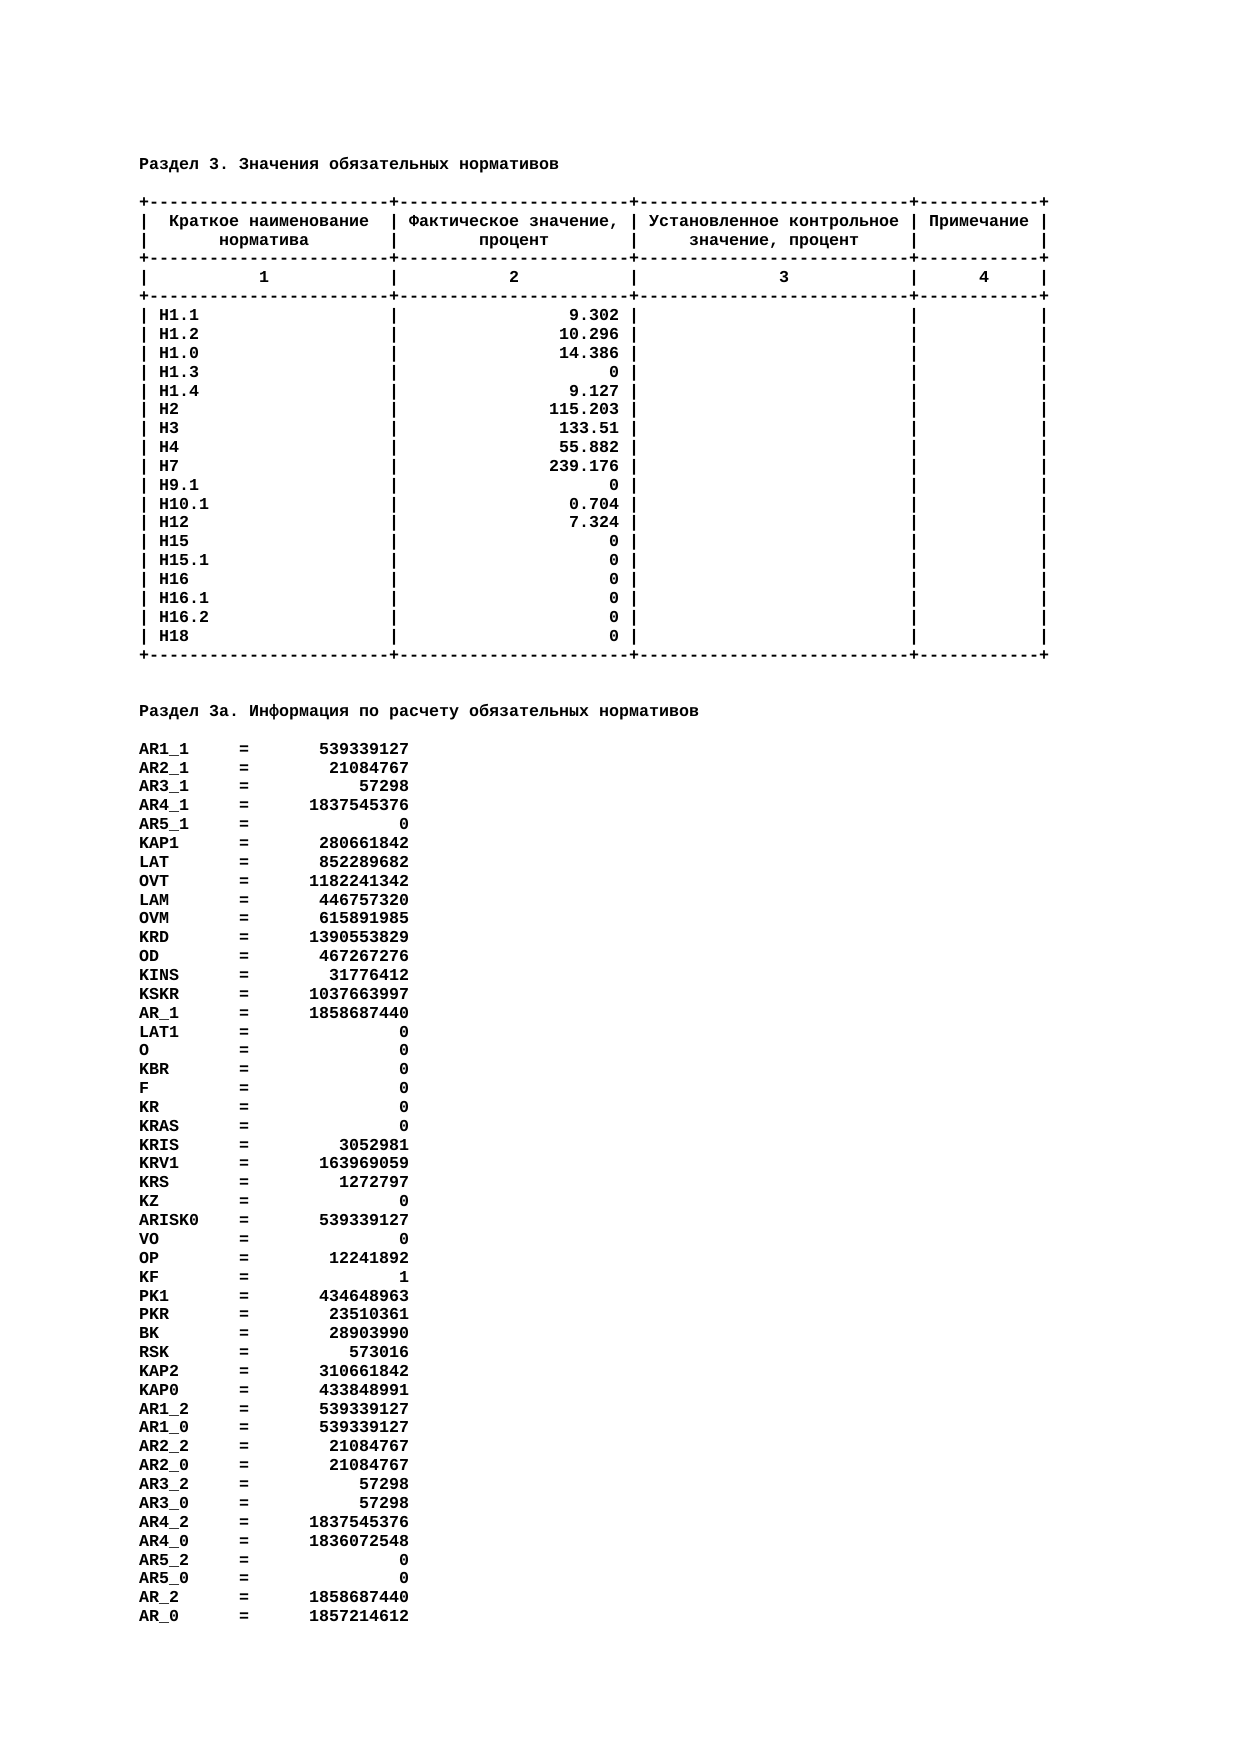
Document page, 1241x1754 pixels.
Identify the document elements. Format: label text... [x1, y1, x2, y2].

text | Н1.3 | 0 | | | [139, 363, 1101, 382]
text KBR = 0 [139, 1061, 1101, 1080]
text PKR = 23510361 [139, 1306, 1101, 1325]
text KAP0 = 433848991 [139, 1381, 1101, 1400]
text | Н3 | 133.51 | | | [139, 420, 1101, 439]
text AR5_1 = 0 [139, 816, 1101, 834]
text AR5_2 = 0 [139, 1551, 1101, 1570]
text | Н15 | 0 | | | [139, 533, 1101, 552]
text AR_1 = 1858687440 [139, 1004, 1101, 1023]
text OVM = 615891985 [139, 910, 1101, 929]
text Раздел 3а. Информация по расчету обязательных нормативов [139, 703, 1101, 721]
text | Н1.0 | 14.386 | | | [139, 344, 1101, 363]
text AR4_1 = 1837545376 [139, 797, 1101, 816]
text | Н1.2 | 10.296 | | | [139, 326, 1101, 344]
text F = 0 [139, 1080, 1101, 1098]
text KRV1 = 163969059 [139, 1155, 1101, 1174]
text AR_0 = 1857214612 [139, 1608, 1101, 1626]
text KRIS = 3052981 [139, 1136, 1101, 1155]
text KZ = 0 [139, 1193, 1101, 1212]
text BK = 28903990 [139, 1325, 1101, 1344]
text OVT = 1182241342 [139, 872, 1101, 891]
text VO = 0 [139, 1231, 1101, 1249]
text | Н2 | 115.203 | | | [139, 401, 1101, 420]
text OD = 467267276 [139, 948, 1101, 967]
text AR2_0 = 21084767 [139, 1457, 1101, 1476]
text AR4_2 = 1837545376 [139, 1513, 1101, 1532]
text KRS = 1272797 [139, 1174, 1101, 1193]
text KF = 1 [139, 1268, 1101, 1287]
text | Н7 | 239.176 | | | [139, 457, 1101, 476]
text LAM = 446757320 [139, 891, 1101, 910]
text | Н1.1 | 9.302 | | | [139, 307, 1101, 326]
text | Краткое наименование | Фактическое значение, | Установленное контрольное | Примечание | [139, 212, 1101, 231]
text AR1_1 = 539339127 [139, 740, 1101, 759]
text O = 0 [139, 1042, 1101, 1061]
text AR2_1 = 21084767 [139, 759, 1101, 778]
text AR2_2 = 21084767 [139, 1438, 1101, 1457]
text | Н12 | 7.324 | | | [139, 514, 1101, 533]
text AR4_0 = 1836072548 [139, 1532, 1101, 1551]
text LAT1 = 0 [139, 1023, 1101, 1042]
text | H15.1 | 0 | | | [139, 552, 1101, 571]
text KAP2 = 310661842 [139, 1362, 1101, 1381]
text | Н16.1 | 0 | | | [139, 589, 1101, 608]
text | Н18 | 0 | | | [139, 627, 1101, 646]
text RSK = 573016 [139, 1344, 1101, 1362]
text OP = 12241892 [139, 1249, 1101, 1268]
text AR_2 = 1858687440 [139, 1589, 1101, 1608]
text | норматива | процент | значение, процент | | [139, 231, 1101, 250]
text AR3_0 = 57298 [139, 1494, 1101, 1513]
text PK1 = 434648963 [139, 1287, 1101, 1306]
text | Н10.1 | 0.704 | | | [139, 495, 1101, 514]
text AR5_0 = 0 [139, 1570, 1101, 1589]
text ARISK0 = 539339127 [139, 1212, 1101, 1231]
text KRD = 1390553829 [139, 929, 1101, 948]
text KRAS = 0 [139, 1117, 1101, 1136]
text | Н9.1 | 0 | | | [139, 476, 1101, 495]
text +------------------------+-----------------------+---------------------------+------------+ [139, 288, 1101, 307]
text KSKR = 1037663997 [139, 985, 1101, 1004]
text AR1_0 = 539339127 [139, 1419, 1101, 1438]
text | Н4 | 55.882 | | | [139, 439, 1101, 457]
text | Н16.2 | 0 | | | [139, 608, 1101, 627]
text +------------------------+-----------------------+---------------------------+------------+ [139, 250, 1101, 269]
text | 1 | 2 | 3 | 4 | [139, 269, 1101, 288]
text +------------------------+-----------------------+---------------------------+------------+ [139, 646, 1101, 665]
text | Н1.4 | 9.127 | | | [139, 382, 1101, 401]
text AR3_2 = 57298 [139, 1476, 1101, 1494]
text KR = 0 [139, 1098, 1101, 1117]
text AR1_2 = 539339127 [139, 1400, 1101, 1419]
text +------------------------+-----------------------+---------------------------+------------+ [139, 193, 1101, 212]
text | Н16 | 0 | | | [139, 571, 1101, 589]
text KINS = 31776412 [139, 967, 1101, 985]
text LAT = 852289682 [139, 853, 1101, 872]
text Раздел 3. Значения обязательных нормативов [139, 156, 1101, 175]
text AR3_1 = 57298 [139, 778, 1101, 797]
text KAP1 = 280661842 [139, 834, 1101, 853]
